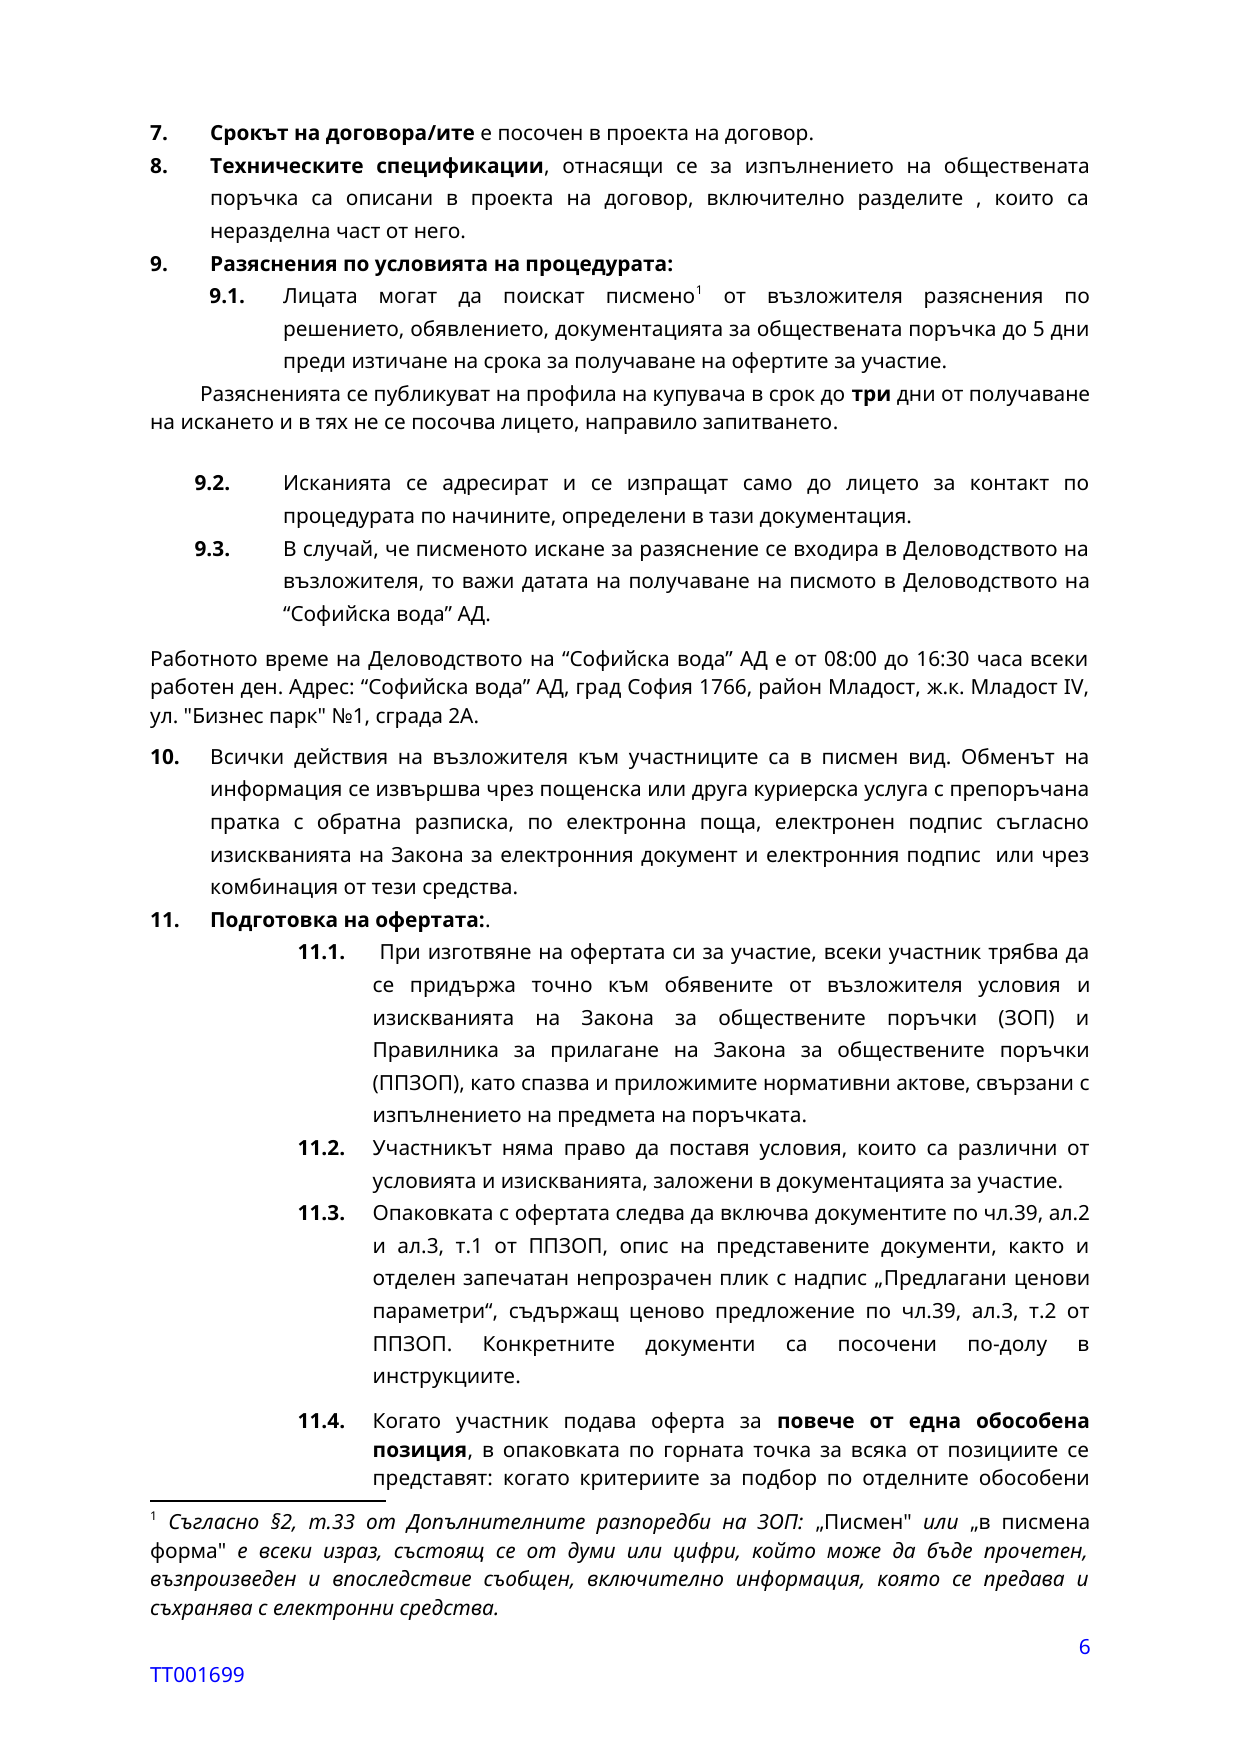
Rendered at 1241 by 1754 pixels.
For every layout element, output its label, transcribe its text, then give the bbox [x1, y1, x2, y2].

list Исканията се адресират и се изпращат само до лицето за контакт по процедурата по начините, определени в тази документация. [194, 468, 1090, 529]
list Срокът на договора/ите е посочен в проекта на договор. [150, 118, 1090, 147]
text Разясненията се публикуват на профила на купувача в срок до три дни от получаване на искането и в тях не се посочва лицето, направило запитването. [150, 379, 1090, 436]
text Работното време на Деловодството на “Софийска вода” АД е от 08:00 до 16:30 часа всеки работен ден. Адрес: “Софийска вода” АД, град София 1766, район Младост, ж.к. Младост ІV, ул. "Бизнес парк" №1, сграда 2А. [150, 644, 1090, 729]
list Подготовка на офертата:. [150, 905, 1090, 933]
list Лицата могат да поискат писмено от възложителя разяснения по решението, обявлението, документацията за обществената поръчка до 5 дни преди изтичане на срока за получаване на офертите за участие. [209, 281, 1090, 375]
list В случай, че писменото искане за разяснение се входира в Деловодството на възложителя, то важи датата на получаване на писмото в Деловодството на “Софийска вода” АД. [194, 534, 1090, 627]
list Опаковката с офертата следва да включва документите по чл.39, ал.2 и ал.3, т.1 от ППЗОП, опис на представените документи, както и отделен запечатан непрозрачен плик с надпис „Предлагани ценови параметри“, съдържащ ценово предложение по чл.39, ал.3, т.2 от ППЗОП. Конкретните документи са посочени по-долу в инструкциите. [297, 1198, 1090, 1390]
list Техническите спецификации, отнасящи се за изпълнението на обществената поръчка са описани в проекта на договор, включително разделите , които са неразделна част от него. [150, 151, 1090, 244]
list Разяснения по условията на процедурата: [150, 249, 1090, 277]
list Участникът няма право да поставя условия, които са различни от условията и изискванията, заложени в документацията за участие. [297, 1133, 1090, 1194]
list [297, 1406, 1090, 1492]
list При изготвяне на офертата си за участие, всеки участник трябва да се придържа точно към обявените от възложителя условия и изискванията на Закона за обществените поръчки (ЗОП) и Правилника за прилагане на Закона за обществените поръчки (ППЗОП), като спазва и приложимите нормативни актове, свързани с изпълнението на предмета на поръчката. [297, 937, 1090, 1129]
list Всички действия на възложителя към участниците са в писмен вид. Обменът на информация се извършва чрез пощенска или друга куриерска услуга с препоръчана пратка с обратна разписка, по електронна поща, електронен подпис съгласно изискванията на Закона за електронния документ и електронния подпис или чрез комбинация от тези средства. [150, 742, 1090, 901]
